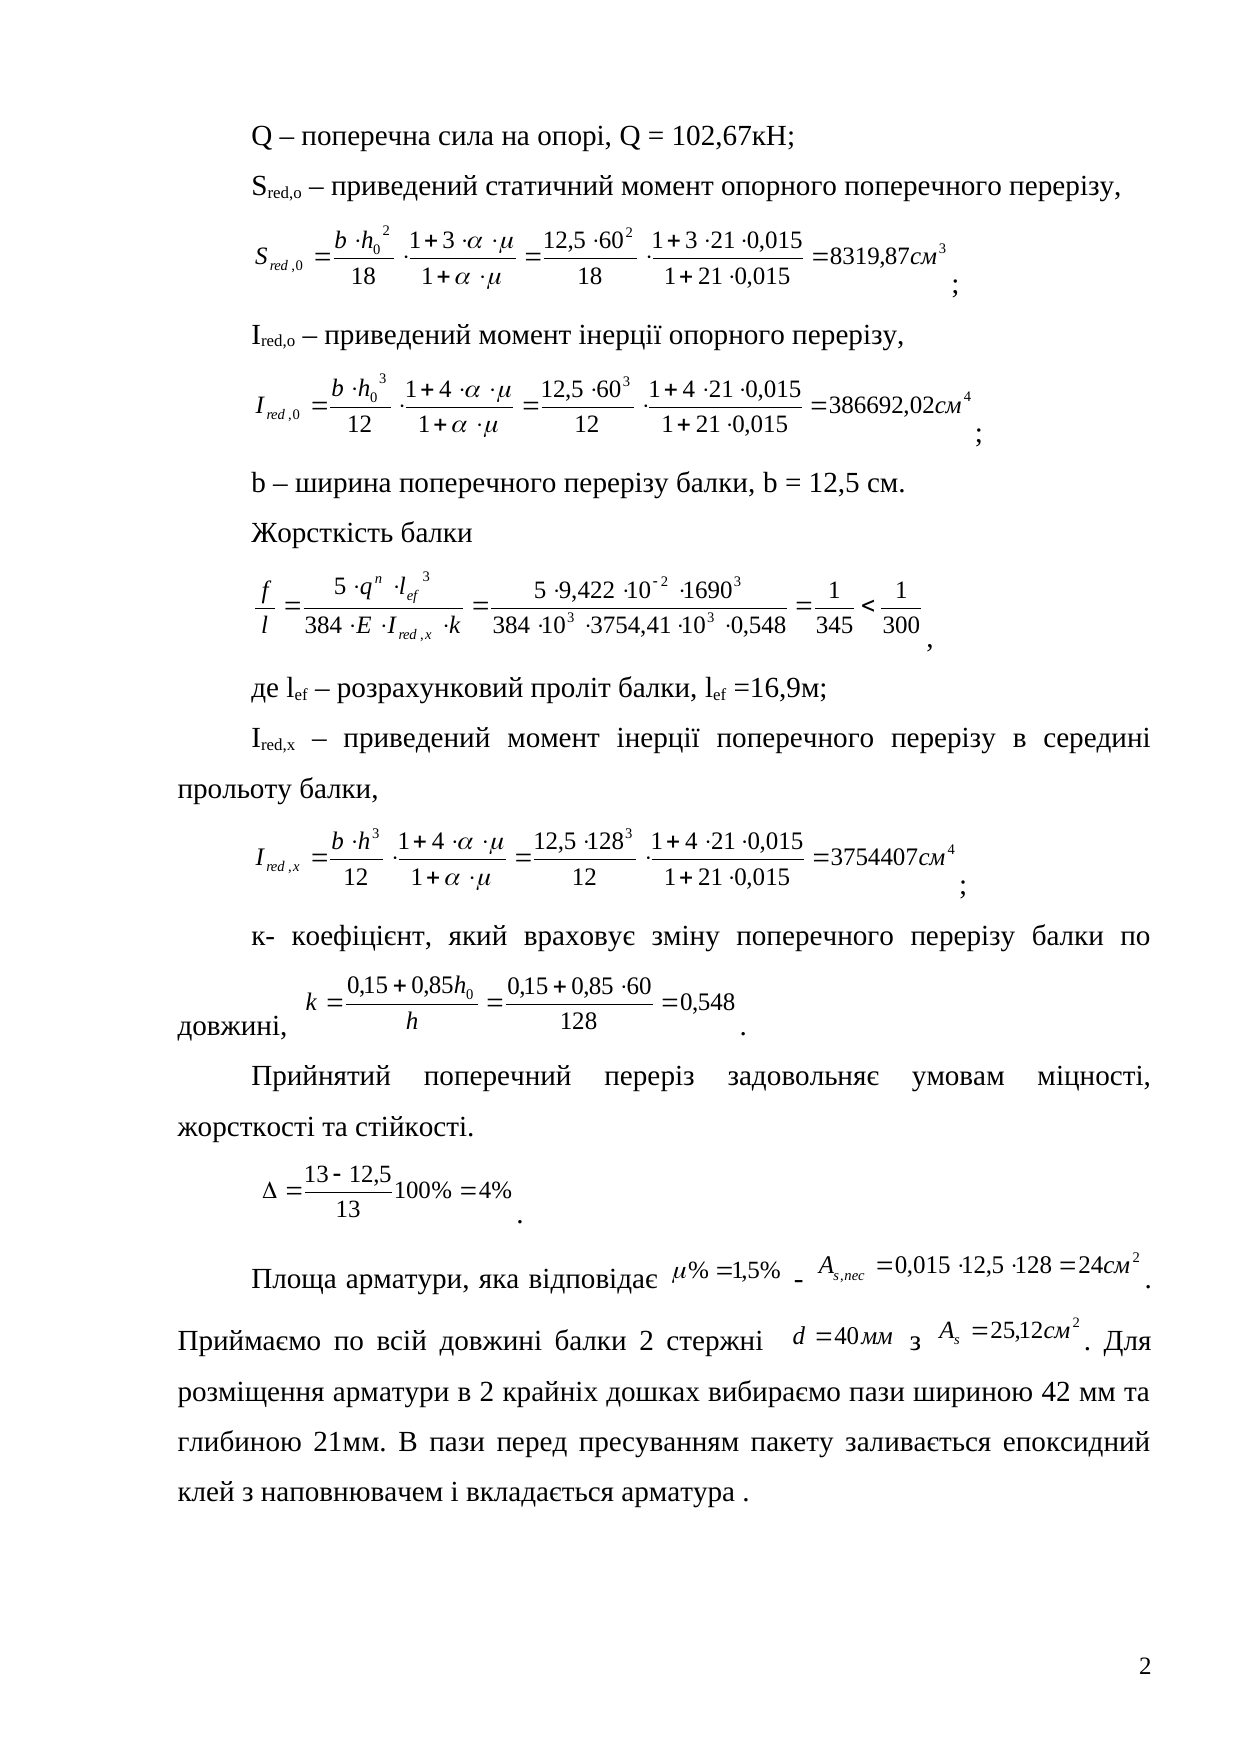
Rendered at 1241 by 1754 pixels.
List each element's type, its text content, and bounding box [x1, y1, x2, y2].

text Q – поперечна сила на опорі, Q = 102,67кН; [177, 118, 1152, 152]
text , [177, 566, 1152, 653]
text к- коефіцієнт, який враховує зміну поперечного перерізу балки по довжині, . [177, 918, 1152, 1042]
text . [177, 1159, 1152, 1229]
text Прийнятий поперечний переріз задовольняє умовам міцності, жорсткості та стійкості. [177, 1058, 1152, 1142]
text ; [177, 219, 1152, 300]
text де lef – розрахунковий проліт балки, lef =16,9м; [177, 670, 1152, 704]
text b – ширина поперечного перерізу балки, b = 12,5 см. [177, 465, 1152, 499]
text ; [177, 821, 1152, 901]
text Іred,х – приведений момент інерції поперечного перерізу в середині прольоту балки, [177, 721, 1152, 804]
text Іred,o – приведений момент інерції опорного перерізу, [177, 317, 1152, 350]
text Жорсткість балки [177, 516, 1152, 549]
text ; [177, 367, 1152, 448]
text Sred,o – приведений статичний момент опорного поперечного перерізу, [177, 168, 1152, 202]
text Площа арматури, яка відповідає - . Приймаємо по всій довжині балки 2 стержні з . Для розміщення арматури в 2 крайніх дошках вибираємо пази шириною 42 мм та глибиною 21мм. В пази перед пресуванням пакету заливається епоксидний клей з наповнювачем і вкладається арматура . [177, 1246, 1152, 1508]
